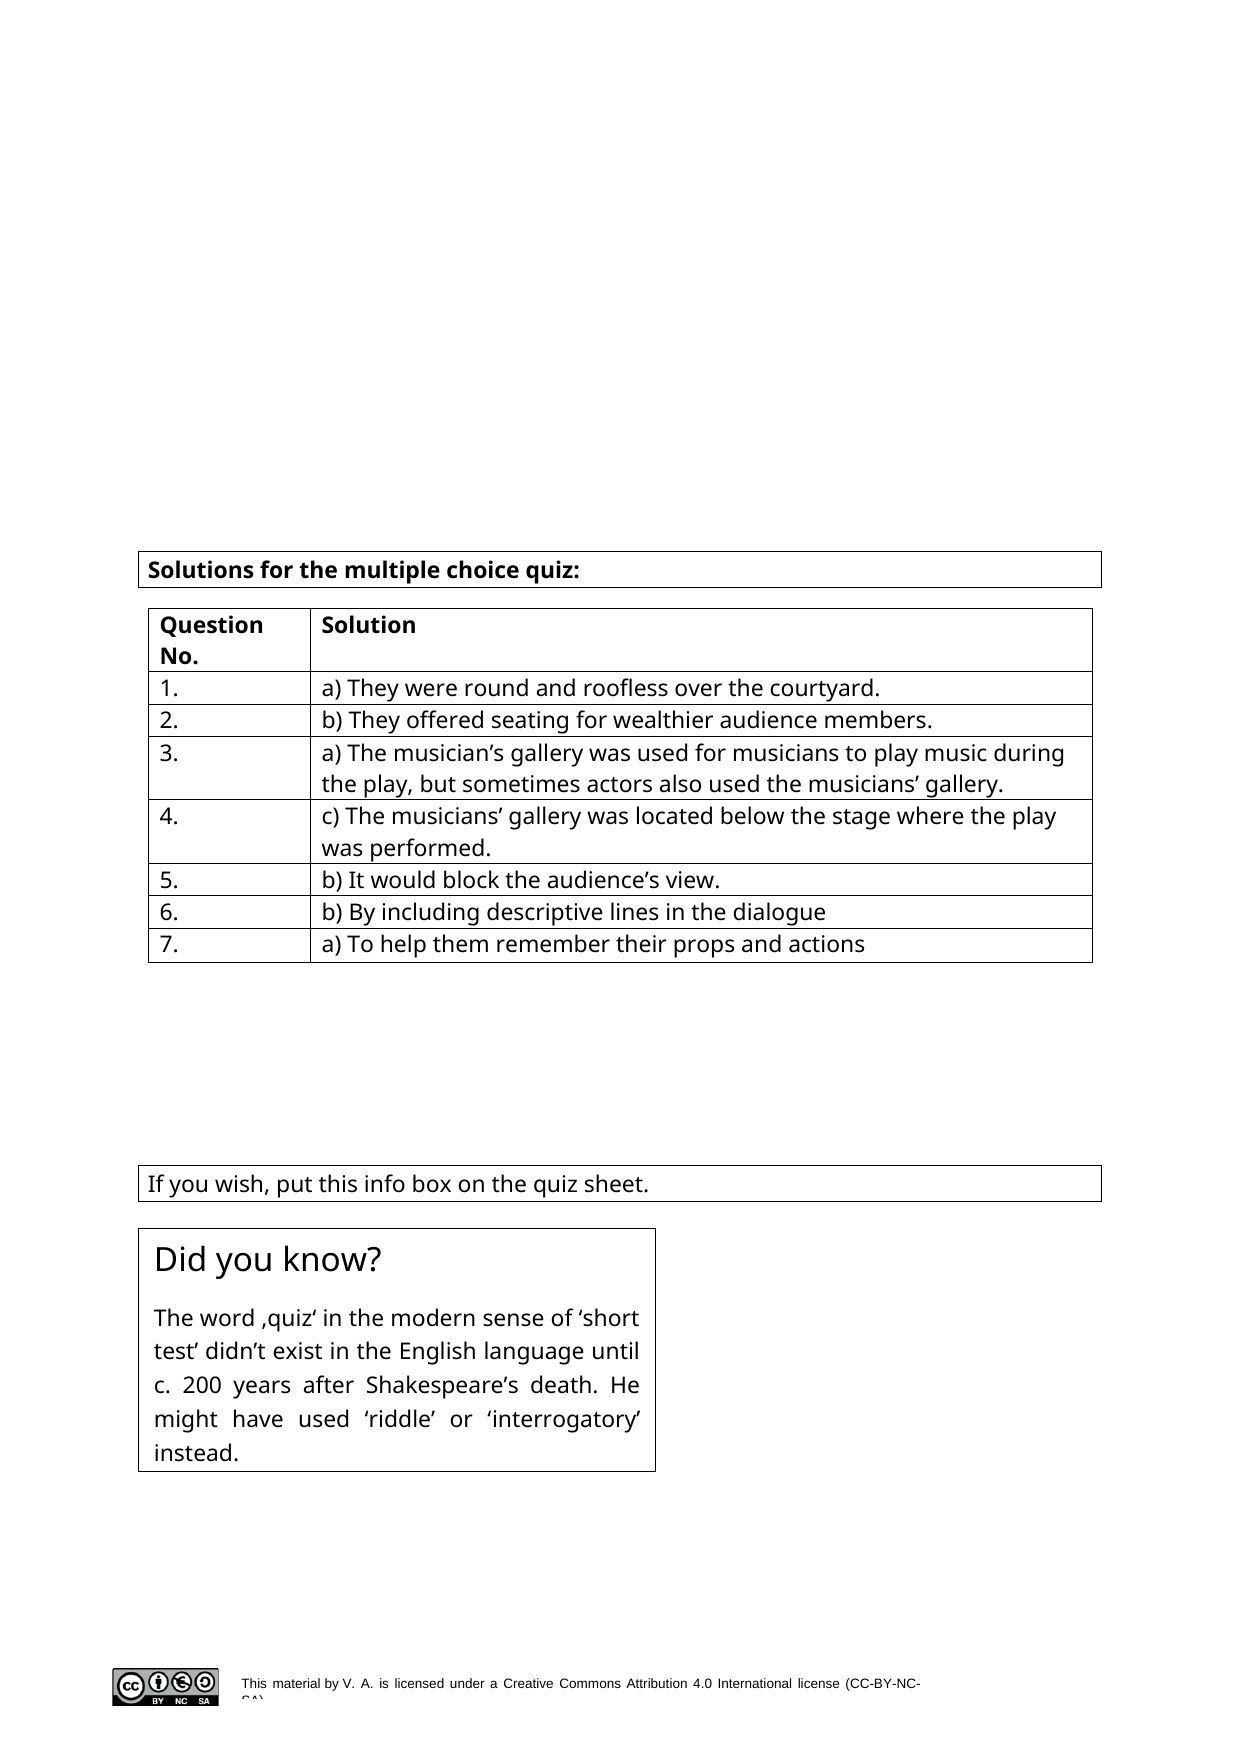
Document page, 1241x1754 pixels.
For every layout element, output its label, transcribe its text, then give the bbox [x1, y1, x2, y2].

table_cell 5. [149, 864, 310, 895]
table_cell b) They offered seating for wealthier audience members. [311, 705, 1092, 736]
table_cell a) To help them remember their props and actions [311, 929, 1092, 962]
table_cell 7. [149, 929, 310, 962]
table_cell a) They were round and roofless over the courtyard. [311, 672, 1092, 703]
table_cell 6. [149, 896, 310, 927]
text If you wish, put this info box on the quiz sheet. [139, 1166, 1101, 1201]
picture [112, 1668, 219, 1706]
table_cell c) The musicians’ gallery was located below the stage where the play was performed. [311, 800, 1092, 863]
text Solutions for the multiple choice quiz: [139, 552, 1101, 587]
table_cell b) It would block the audience’s view. [311, 864, 1092, 895]
table_cell 1. [149, 672, 310, 703]
table_cell 4. [149, 800, 310, 863]
table_cell b) By including descriptive lines in the dialogue [311, 896, 1092, 927]
table_cell 3. [149, 737, 310, 799]
table_header Solution [311, 609, 1092, 671]
table_cell 2. [149, 705, 310, 736]
table_cell a) The musician’s gallery was used for musicians to play music during the play, but sometimes actors also used the musicians’ gallery. [311, 737, 1092, 799]
table_header Question No. [149, 609, 310, 671]
